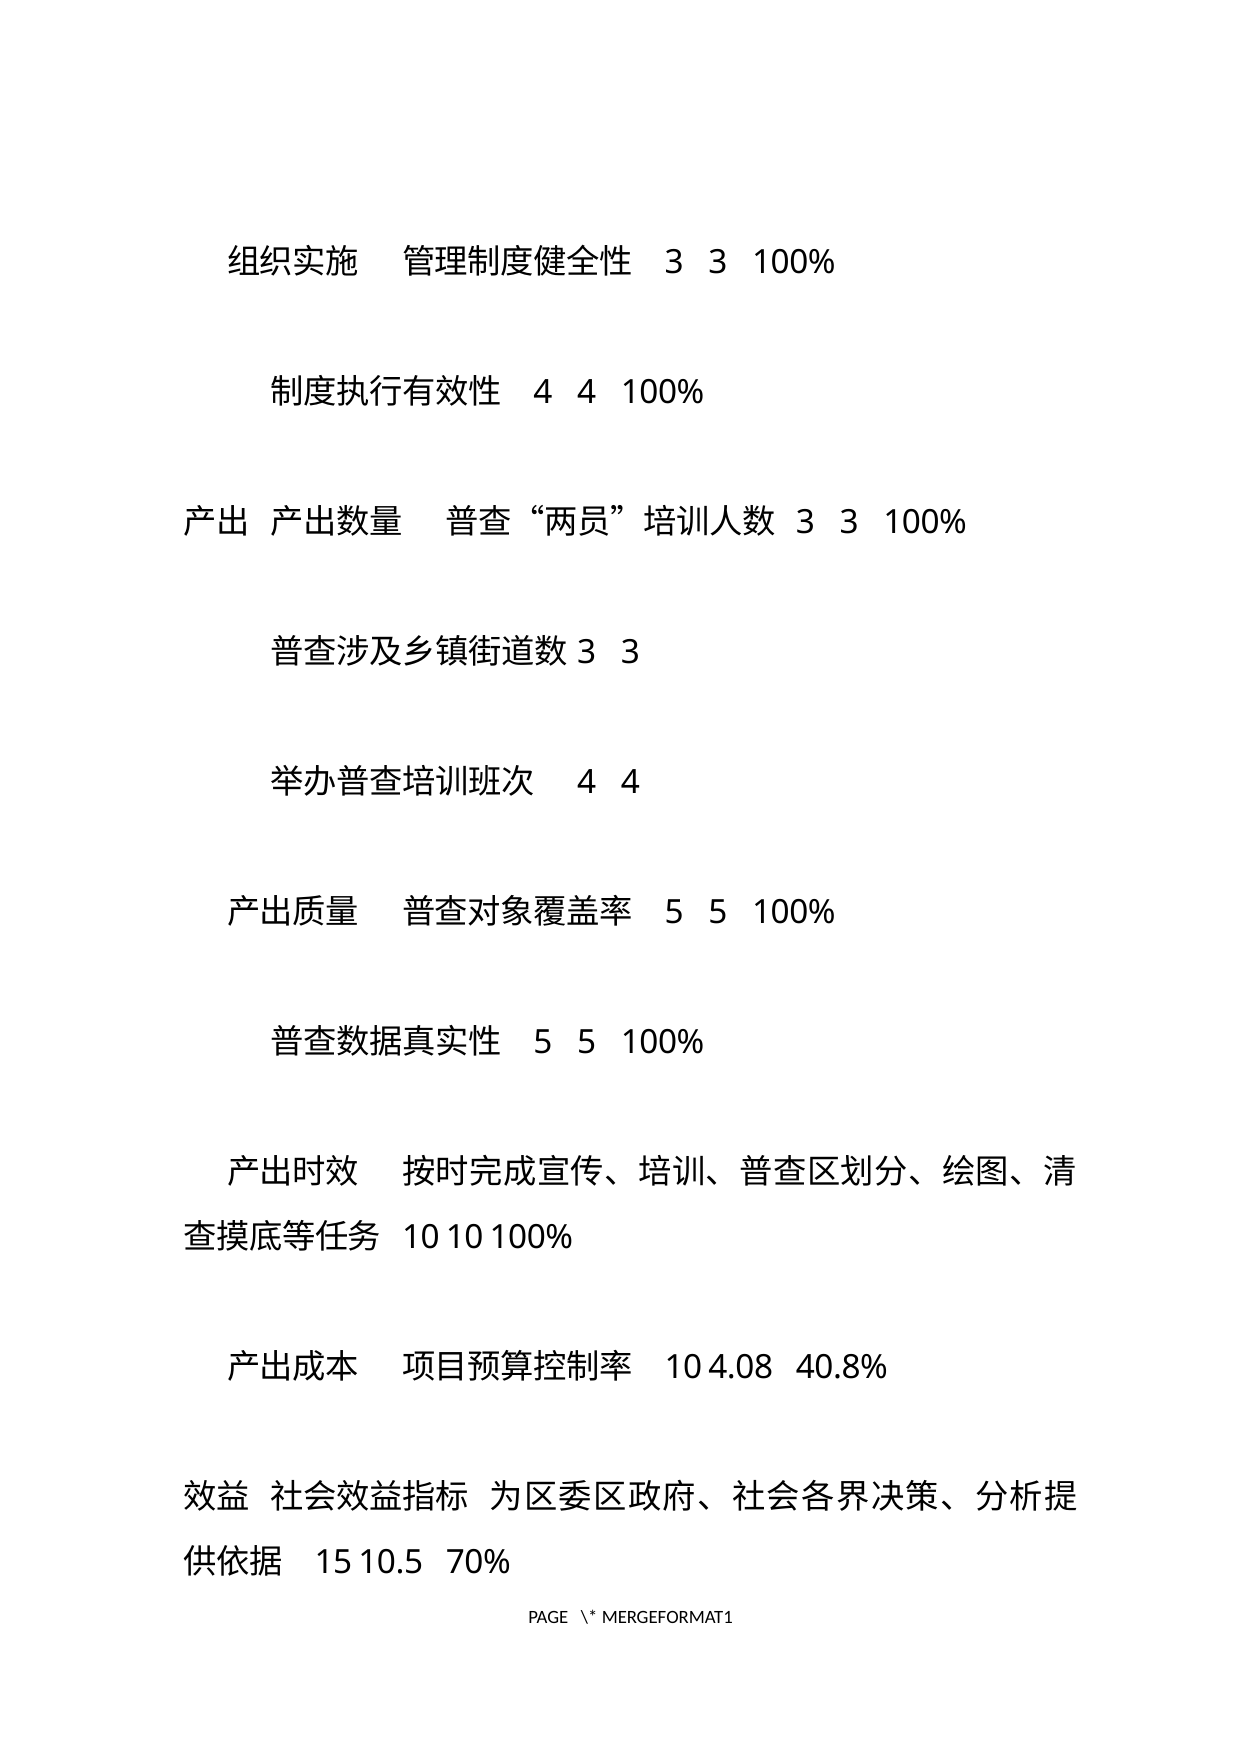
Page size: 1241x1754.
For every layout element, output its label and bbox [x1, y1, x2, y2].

text [183, 162, 1078, 1592]
